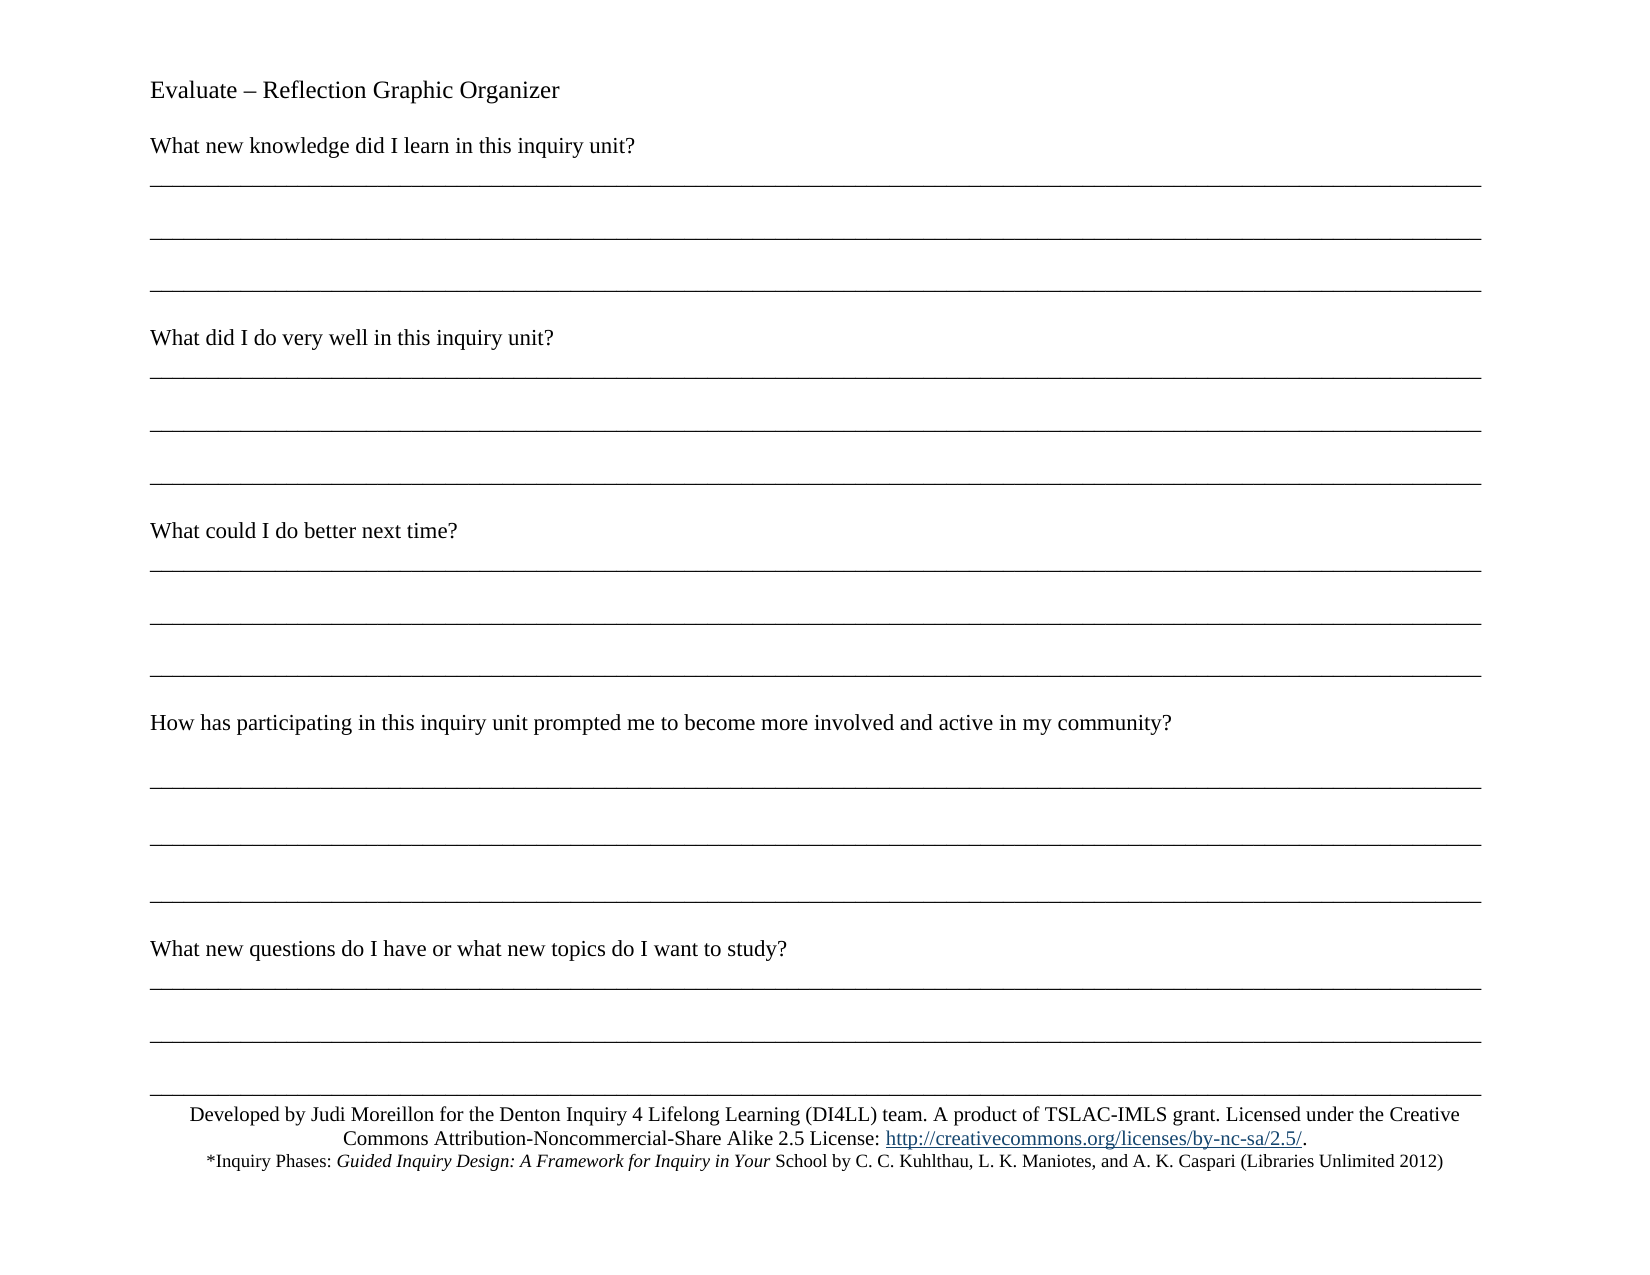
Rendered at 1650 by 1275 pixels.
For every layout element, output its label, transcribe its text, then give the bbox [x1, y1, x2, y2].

text How has participating in this inquiry unit prompted me to become more involved and active in my community? [150, 709, 1500, 736]
text What could I do better next time? [150, 517, 1500, 543]
text What new questions do I have or what new topics do I want to study? [150, 935, 1500, 961]
text What did I do very well in this inquiry unit? [150, 324, 1500, 351]
text What new knowledge did I learn in this inquiry unit? [150, 132, 1500, 158]
